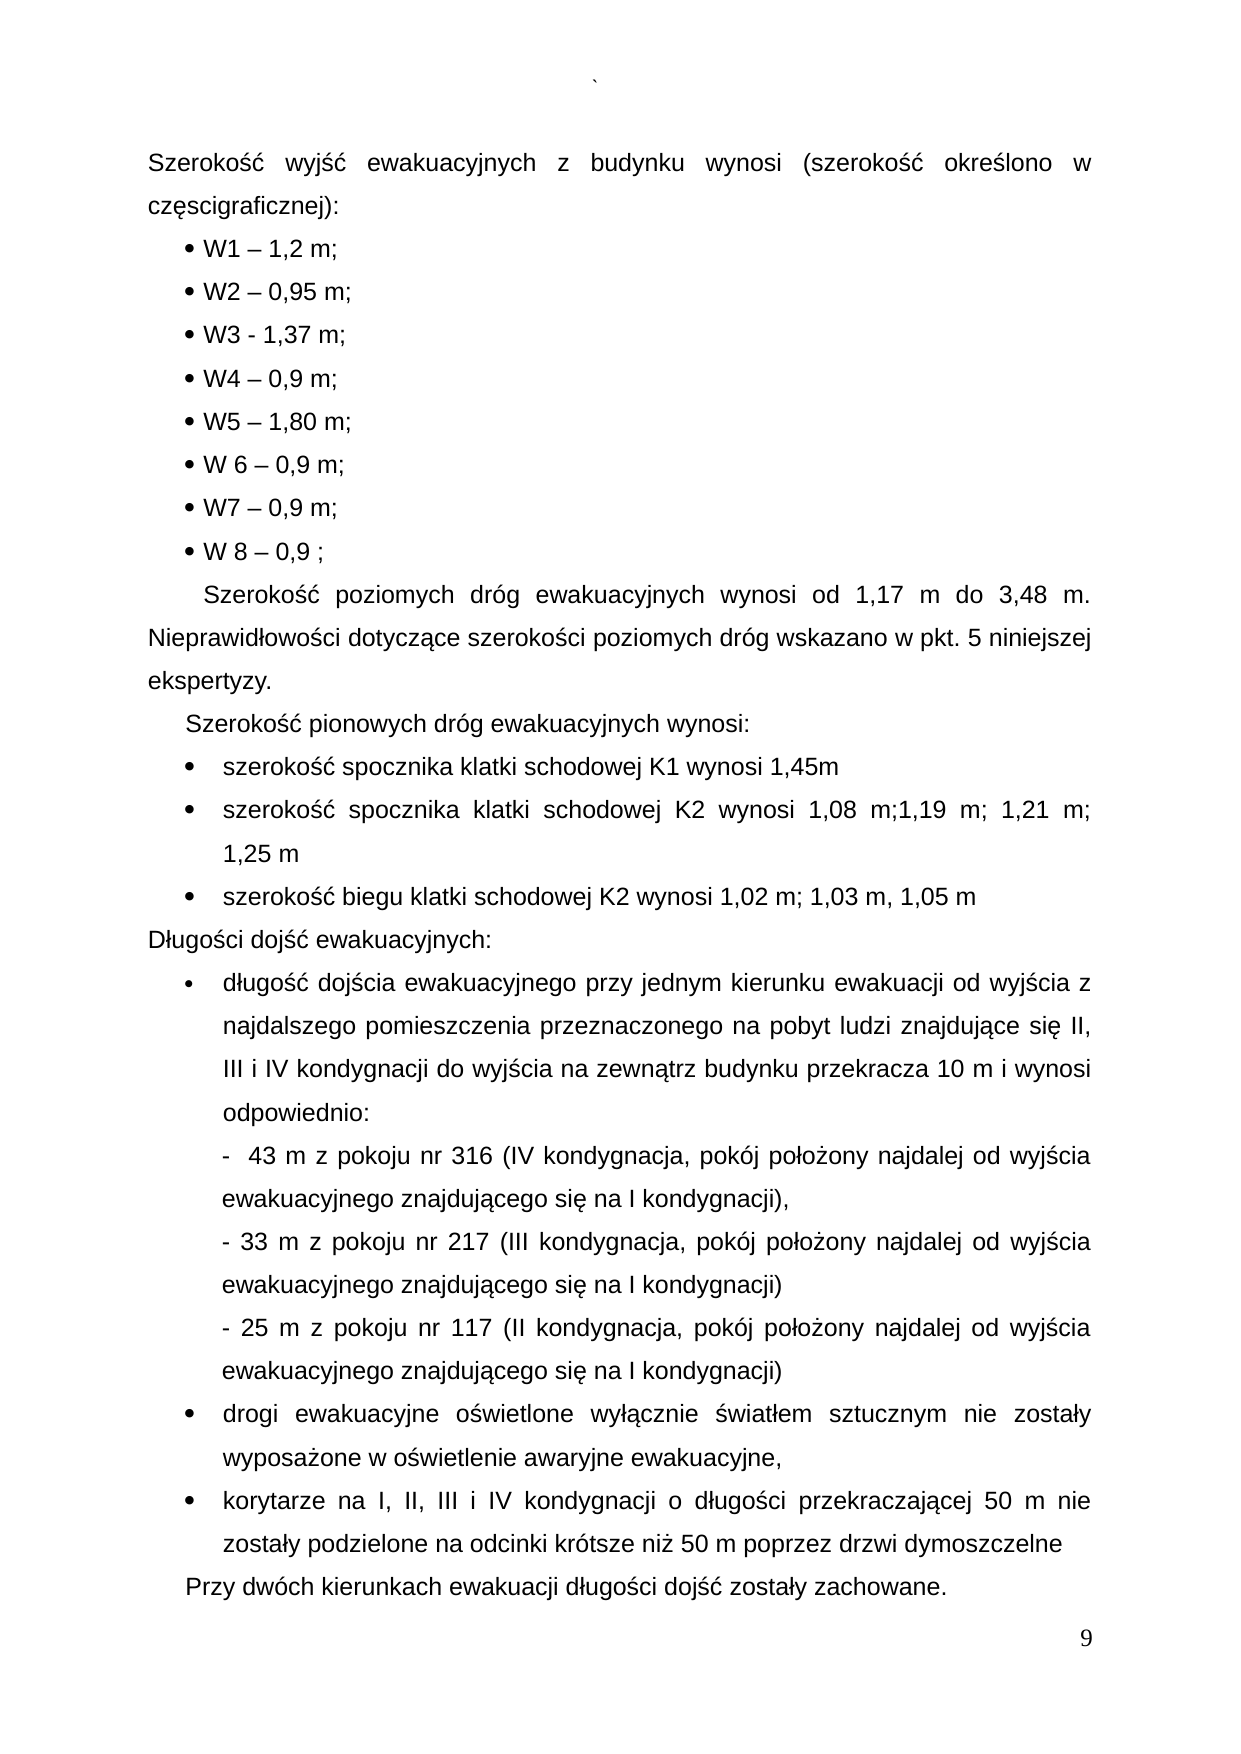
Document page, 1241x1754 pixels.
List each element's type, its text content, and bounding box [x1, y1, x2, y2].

text Szerokość poziomych dróg ewakuacyjnych wynosi od 1,17 m do 3,48 m. Nieprawidłowości dotyczące szerokości poziomych dróg wskazano w pkt. 5 niniejszej ekspertyzy. [148, 580, 1093, 695]
text Przy dwóch kierunkach ewakuacji długości dojść zostały zachowane. [148, 1572, 1093, 1601]
text Szerokość wyjść ewakuacyjnych z budynku wynosi (szerokość określono w częscigraficznej): [148, 148, 1093, 219]
list - 25 m z pokoju nr 117 (II kondygnacja, pokój położony najdalej od wyjścia ewakuacyjnego znajdującego się na I kondygnacji) [222, 1313, 1093, 1385]
list W7 – 0,9 m; [185, 493, 1093, 522]
list szerokość spocznika klatki schodowej K2 wynosi 1,08 m;1,19 m; 1,21 m; 1,25 m [185, 795, 1093, 867]
list szerokość spocznika klatki schodowej K1 wynosi 1,45m [185, 752, 1093, 781]
text Szerokość pionowych dróg ewakuacyjnych wynosi: [148, 709, 1093, 738]
list drogi ewakuacyjne oświetlone wyłącznie światłem sztucznym nie zostały wyposażone w oświetlenie awaryjne ewakuacyjne, [185, 1399, 1093, 1471]
text Długości dojść ewakuacyjnych: [148, 925, 1093, 954]
list - 43 m z pokoju nr 316 (IV kondygnacja, pokój położony najdalej od wyjścia ewakuacyjnego znajdującego się na I kondygnacji), [222, 1141, 1093, 1212]
list W4 – 0,9 m; [185, 363, 1093, 392]
list długość dojścia ewakuacyjnego przy jednym kierunku ewakuacji od wyjścia z najdalszego pomieszczenia przeznaczonego na pobyt ludzi znajdujące się II, III i IV kondygnacji do wyjścia na zewnątrz budynku przekracza 10 m i wynosi odpowiednio: [185, 968, 1093, 1126]
list szerokość biegu klatki schodowej K2 wynosi 1,02 m; 1,03 m, 1,05 m [185, 882, 1093, 911]
list W 6 – 0,9 m; [185, 450, 1093, 479]
list - 33 m z pokoju nr 217 (III kondygnacja, pokój położony najdalej od wyjścia ewakuacyjnego znajdującego się na I kondygnacji) [222, 1227, 1093, 1299]
list W3 - 1,37 m; [185, 320, 1093, 349]
list W5 – 1,80 m; [185, 407, 1093, 436]
list W2 – 0,95 m; [185, 277, 1093, 306]
list W1 – 1,2 m; [185, 234, 1093, 263]
list W 8 – 0,9 ; [185, 536, 1093, 565]
list korytarze na I, II, III i IV kondygnacji o długości przekraczającej 50 m nie zostały podzielone na odcinki krótsze niż 50 m poprzez drzwi dymoszczelne [185, 1486, 1093, 1558]
